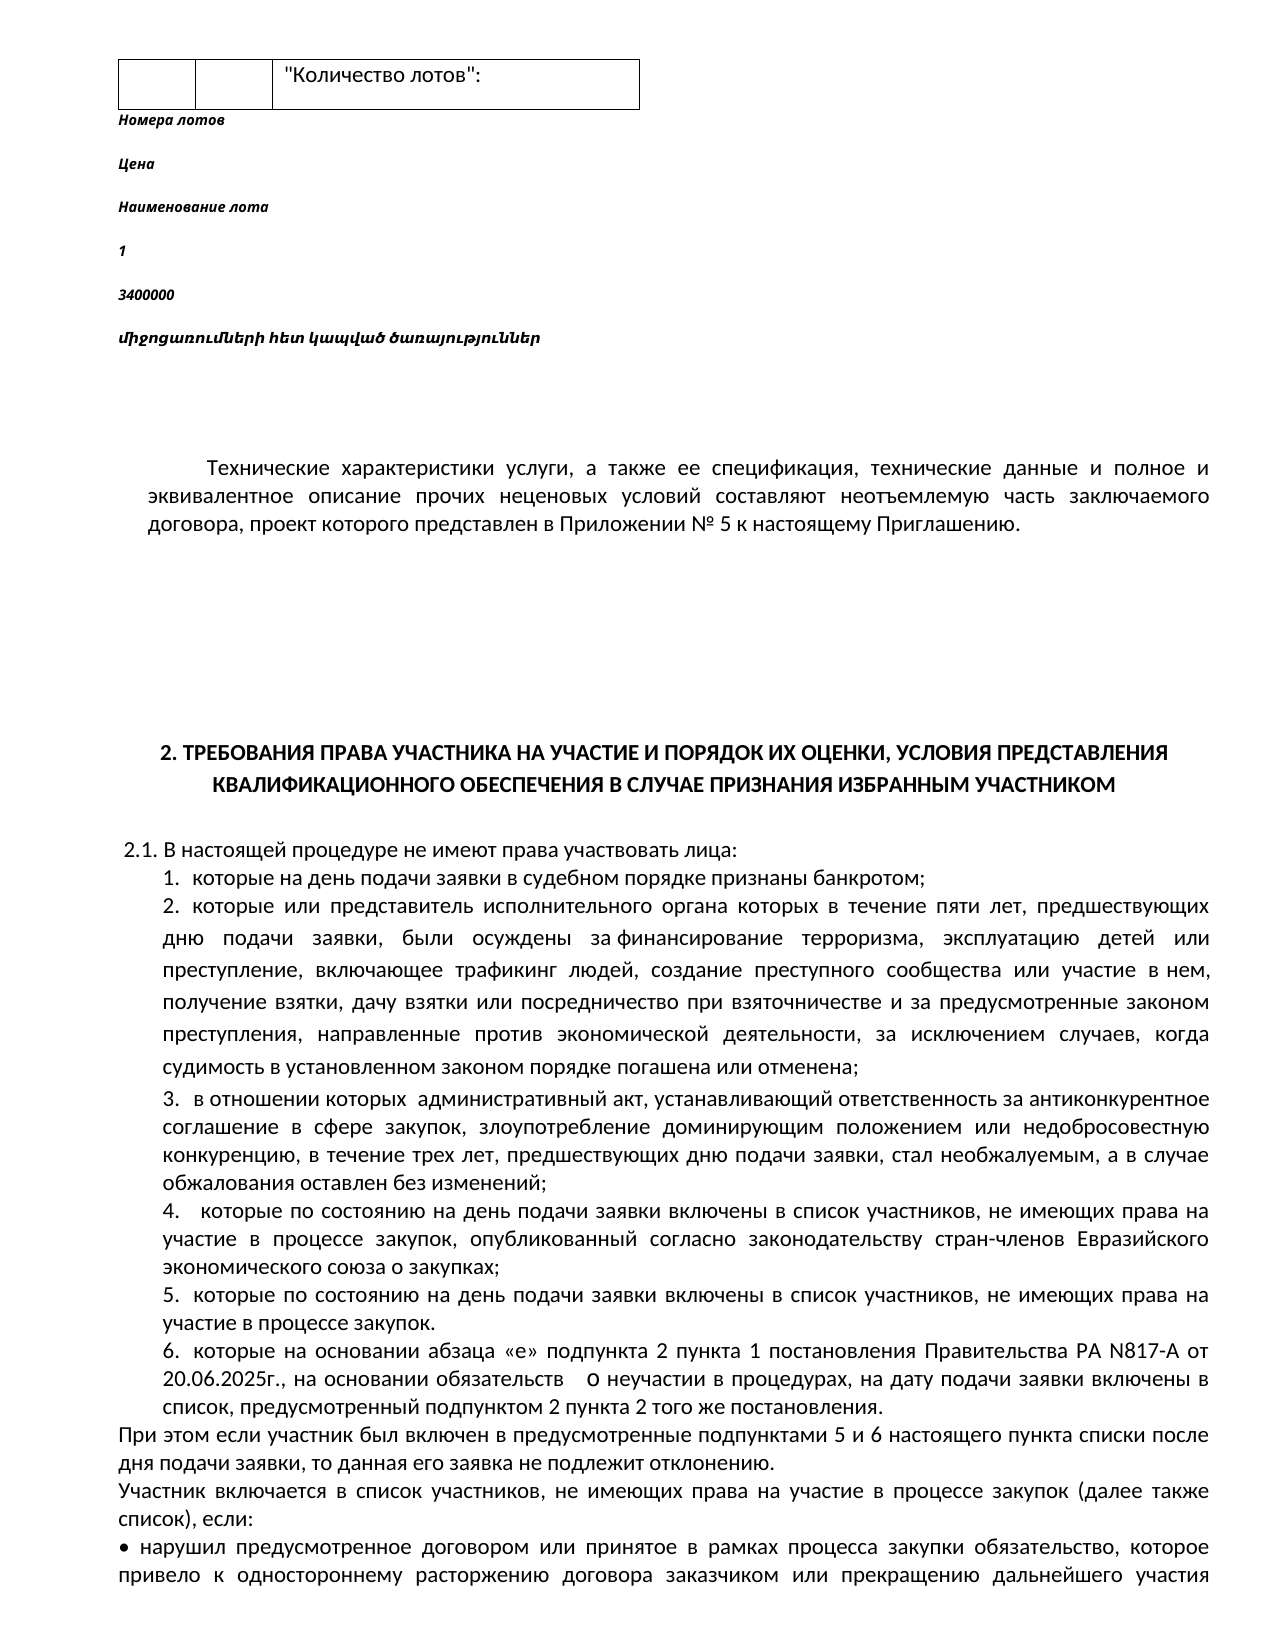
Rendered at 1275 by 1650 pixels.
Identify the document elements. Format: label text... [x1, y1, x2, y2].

list в отношении которых административный акт, устанавливающий ответственность за антиконкурентное соглашение в сфере закупок, злоупотребление доминирующим положением или недобросовестную конкуренцию, в течение трех лет, предшествующих дню подачи заявки, стал необжалуемым, а в случае обжалования оставлен без изменений; [162, 1084, 1211, 1196]
list которые на день подачи заявки в судебном порядке признаны банкротом; [162, 863, 1211, 891]
text 2. ТРЕБОВАНИЯ ПРАВА УЧАСТНИКА НА УЧАСТИЕ И ПОРЯДОК ИХ ОЦЕНКИ, УСЛОВИЯ ПРЕДСТАВЛЕНИЯ КВАЛИФИКАЦИОННОГО ОБЕСПЕЧЕНИЯ В СЛУЧАЕ ПРИЗНАНИЯ ИЗБРАННЫМ УЧАСТНИКОМ [118, 738, 1211, 798]
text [118, 1532, 1211, 1588]
text Участник включается в список участников, не имеющих права на участие в процессе закупок (далее также список), если: [118, 1476, 1211, 1532]
list которые или представитель исполнительного органа которых в течение пяти лет, предшествующих дню подачи заявки, были осуждены за финансирование терроризма, эксплуатацию детей или преступление, включающее трафикинг людей, создание преступного сообщества или участие в нем, получение взятки, дачу взятки или посредничество при взяточничестве и за предусмотренные законом преступления, направленные против экономической деятельности, за исключением случаев, когда судимость в установленном законом порядке погашена или отменена; [162, 891, 1211, 1080]
text При этом если участник был включен в предусмотренные подпунктами 5 и 6 настоящего пункта списки после дня подачи заявки, то данная его заявка не подлежит отклонению. [118, 1420, 1211, 1476]
list которые на основании абзаца «е» подпункта 2 пункта 1 постановления Правительства РА N817-А от 20.06.2025г., на основании обязательств օ неучастии в процедурах, на дату подачи заявки включены в список, предусмотренный подпунктом 2 пункта 2 того же постановления. [162, 1336, 1211, 1420]
list которые по состоянию на день подачи заявки включены в список участников, не имеющих права на участие в процессе закупок, опубликованный согласно законодательству стран-членов Евразийского экономического союза о закупках; [162, 1196, 1211, 1280]
text Технические характеристики услуги, а также ее спецификация, технические данные и полное и эквивалентное описание прочих неценовых условий составляют неотъемлемую часть заключаемого договора, проект которого представлен в Приложении № 5 к настоящему Приглашению. [148, 453, 1211, 537]
list которые по состоянию на день подачи заявки включены в список участников, не имеющих права на участие в процессе закупок. [162, 1280, 1211, 1336]
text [283, 60, 628, 88]
text 2.1. В настоящей процедуре не имеют права участвовать лица: [118, 835, 1211, 863]
